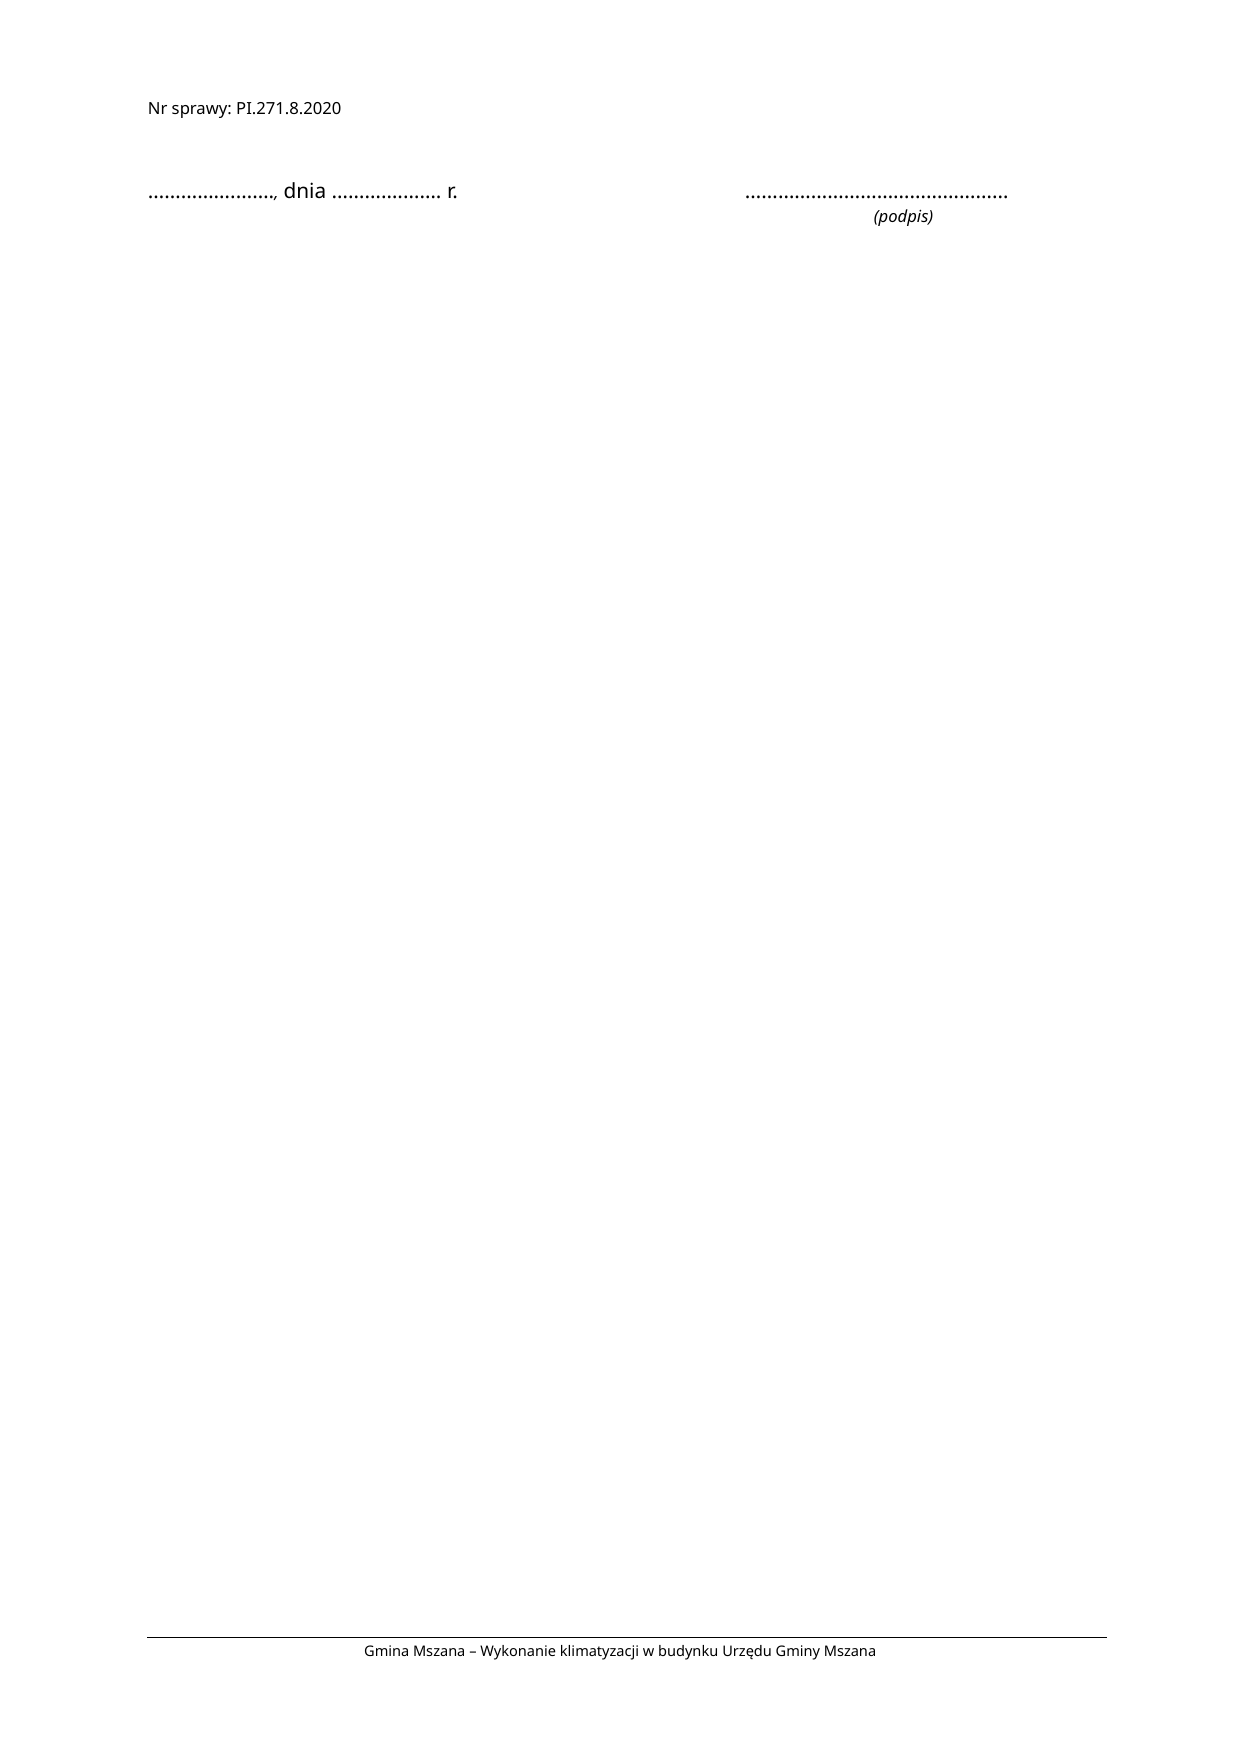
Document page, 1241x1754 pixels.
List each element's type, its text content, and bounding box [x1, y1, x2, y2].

text (podpis) [148, 204, 1093, 227]
text …………….……., dnia ………….……. r. ………………………………………… [148, 176, 1093, 204]
